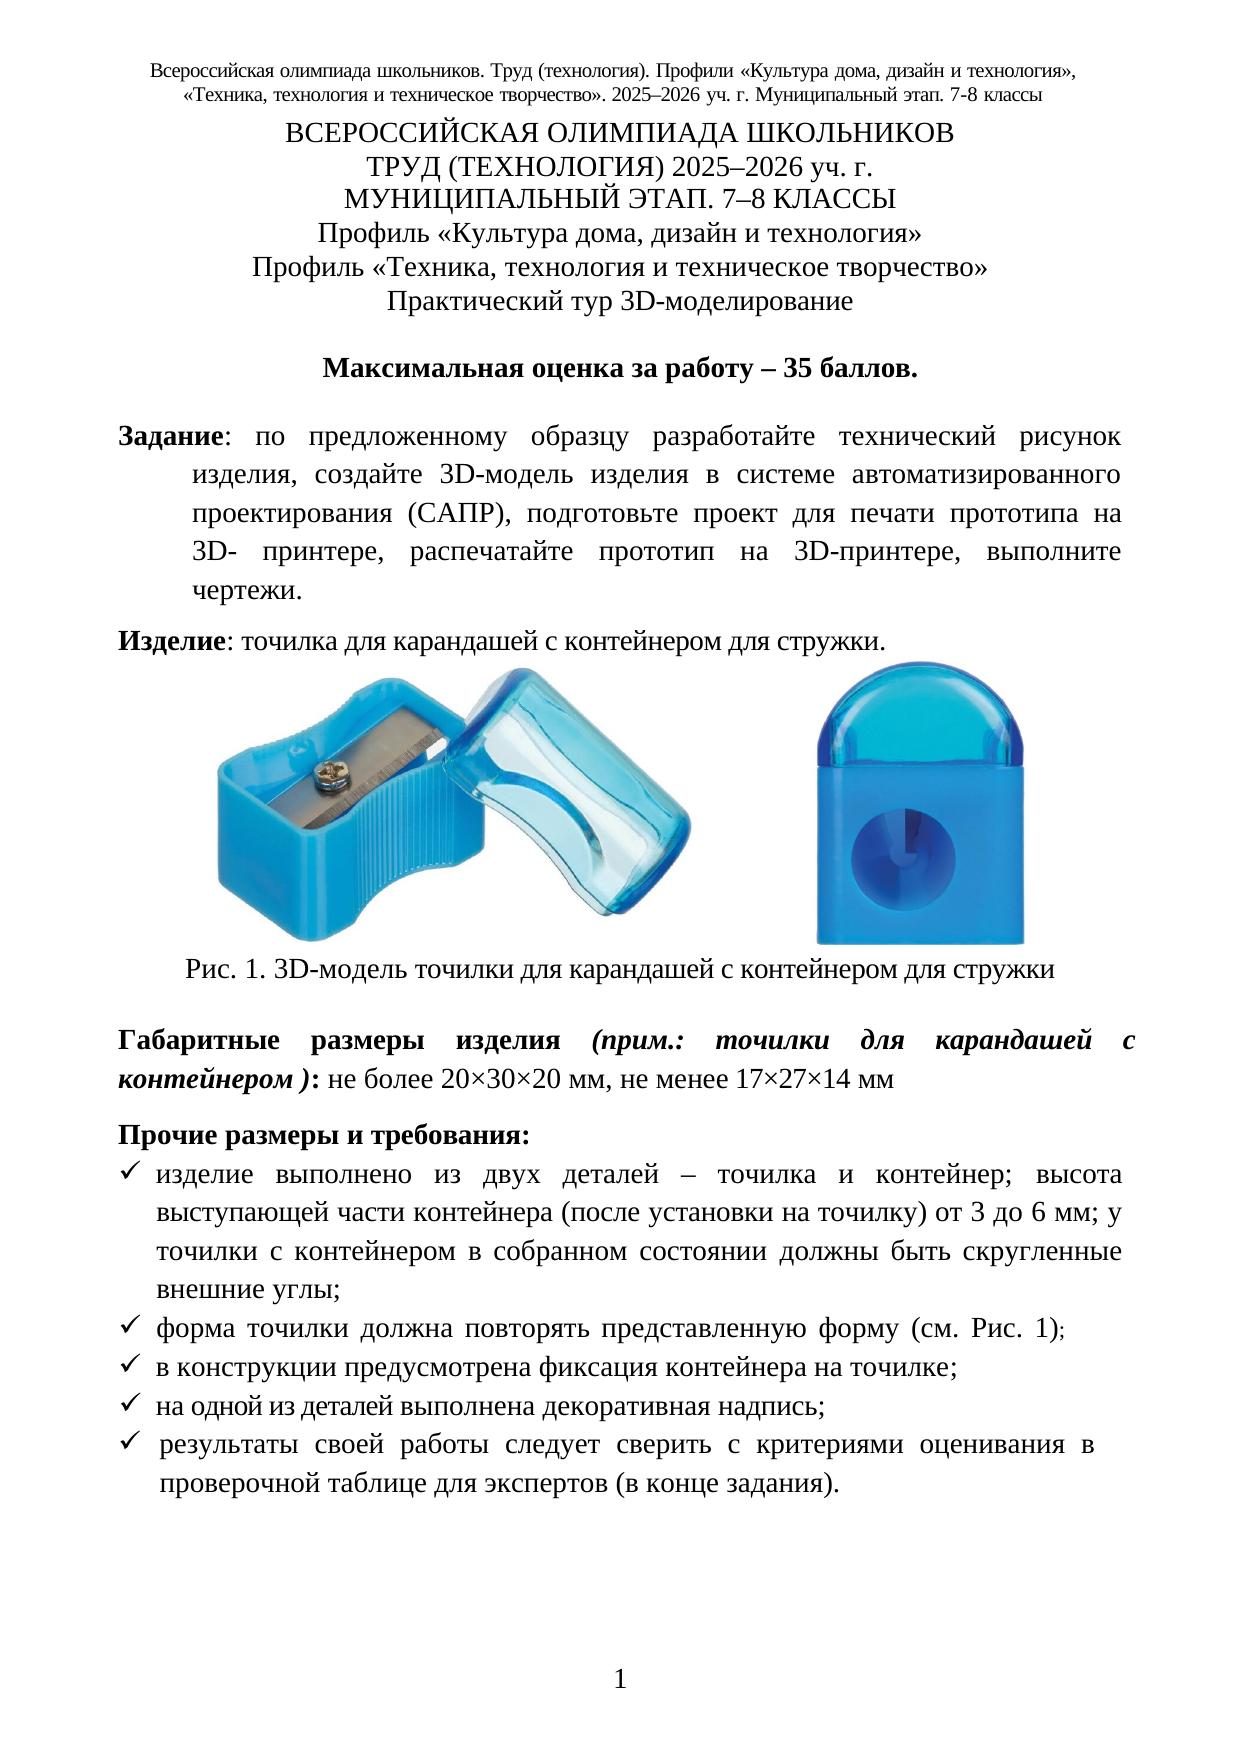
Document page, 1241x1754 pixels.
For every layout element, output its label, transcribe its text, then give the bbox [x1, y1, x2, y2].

text Изделие: точилка для карандашей с контейнером для стружки. [118, 623, 1137, 657]
text Задание: по предложенному образцу разработайте технический рисунок изделия, создайте 3D-модель изделия в системе автоматизированного проектирования (САПР), подготовьте проект для печати прототипа на 3D- принтере, распечатайте прототип на 3D-принтере, выполните чертежи. [118, 418, 1122, 606]
list изделие выполнено из двух деталей – точилка и контейнер; высота выступающей части контейнера (после установки на точилку) от 3 до 6 мм; у точилки с контейнером в собранном состоянии должны быть скругленные внешние углы; [118, 1156, 1122, 1305]
text МУНИЦИПАЛЬНЫЙ ЭТАП. 7–8 КЛАССЫ [252, 182, 988, 215]
text Рис. 1. 3D-модель точилки для карандашей с контейнером для стружки [103, 951, 1137, 985]
list результаты своей работы следует сверить с критериями оценивания в проверочной таблице для экспертов (в конце задания). [118, 1426, 1122, 1498]
subtitle Прочие размеры и требования: [118, 1117, 1137, 1151]
text Практический тур 3D-моделирование [103, 283, 1137, 317]
picture [211, 657, 697, 948]
picture [811, 657, 1029, 948]
text Габаритные размеры изделия (прим.: точилки для карандашей с контейнером ): не более 20×30×20 мм, не менее 17×27×14 мм [118, 1022, 1137, 1094]
list в конструкции предусмотрена фиксация контейнера на точилке; [118, 1349, 1123, 1383]
text ВСЕРОССИЙСКАЯ ОЛИМПИАДА ШКОЛЬНИКОВ ТРУД (ТЕХНОЛОГИЯ) 2025–2026 уч. г. [252, 115, 988, 182]
text Профиль «Культура дома, дизайн и технология» Профиль «Техника, технология и техническое творчество» [252, 215, 1033, 282]
subtitle Максимальная оценка за работу – 35 баллов. [252, 351, 988, 384]
list форма точилки должна повторять представленную форму (см. Рис. 1); [118, 1310, 1122, 1344]
list на одной из деталей выполнена декоративная надпись; [118, 1388, 1137, 1421]
